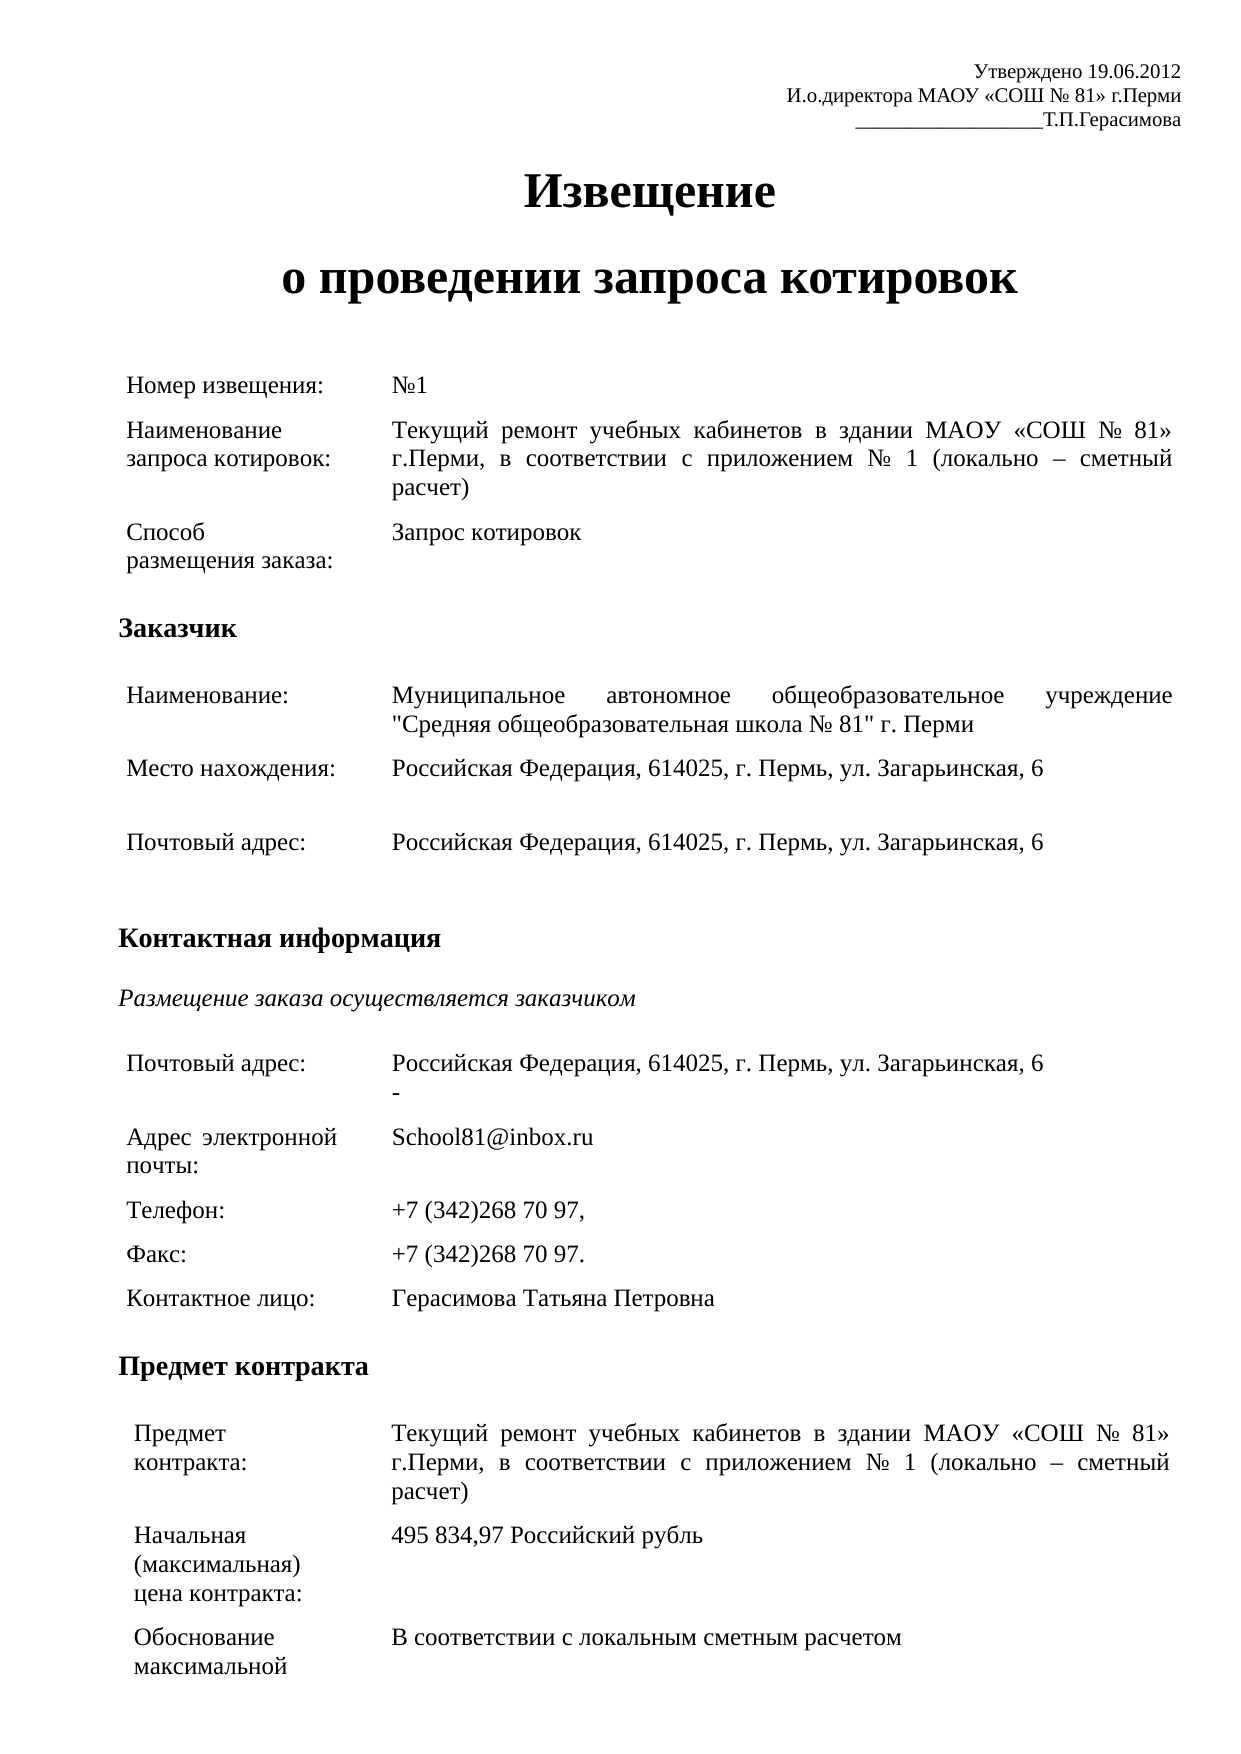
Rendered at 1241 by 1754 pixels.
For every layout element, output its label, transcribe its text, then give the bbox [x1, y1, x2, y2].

table_header Муниципальное автономное общеобразовательное учреждение "Средняя общеобразовательная школа № 81" г. Перми [384, 673, 1181, 746]
table_header №1 [384, 363, 1181, 407]
table_cell +7 (342)268 70 97. [384, 1231, 1181, 1276]
table_cell Контактное лицо: [118, 1276, 384, 1320]
table_header Почтовый адрес: [118, 1041, 384, 1114]
table_header Номер извещения: [118, 363, 384, 407]
text Предмет контракта [118, 1349, 1181, 1382]
table_cell Телефон: [118, 1187, 384, 1231]
table_cell Наименование запроса котировок: [118, 407, 384, 509]
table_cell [126, 1615, 383, 1688]
table_cell Текущий ремонт учебных кабинетов в здании МАОУ «СОШ № 81» г.Перми, в соответствии с приложением № 1 (локально – сметный расчет) [384, 407, 1181, 509]
table_cell Российская Федерация, 614025, г. Пермь, ул. Загарьинская, 6 [384, 819, 1181, 892]
text Контактная информация [118, 921, 1181, 953]
table_header Наименование: [118, 673, 384, 746]
table_header Предмет контракта: [126, 1411, 383, 1513]
text __________________Т.П.Герасимова [118, 107, 1181, 131]
text И.о.директора МАОУ «СОШ № 81» г.Перми [118, 83, 1181, 107]
table_cell Факс: [118, 1231, 384, 1276]
table_header Текущий ремонт учебных кабинетов в здании МАОУ «СОШ № 81» г.Перми, в соответствии с приложением № 1 (локально – сметный расчет) [383, 1411, 1178, 1513]
table_cell Начальная (максимальная) цена контракта: [126, 1513, 383, 1614]
table_cell Герасимова Татьяна Петровна [384, 1276, 1181, 1320]
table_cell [383, 1615, 1178, 1688]
table_cell Адрес электронной почты: [118, 1114, 384, 1187]
text Заказчик [118, 611, 1181, 643]
table_cell Запрос котировок [384, 509, 1181, 582]
table_cell Место нахождения: [118, 746, 384, 819]
table_cell School81@inbox.ru [384, 1114, 1181, 1187]
table_header Российская Федерация, 614025, г. Пермь, ул. Загарьинская, 6 - [384, 1041, 1181, 1114]
table_cell +7 (342)268 70 97, [384, 1187, 1181, 1231]
table_cell 495 834,97 Российский рубль [383, 1513, 1178, 1614]
text Утверждено 19.06.2012 [118, 59, 1181, 83]
table_cell Почтовый адрес: [118, 819, 384, 892]
table_cell Российская Федерация, 614025, г. Пермь, ул. Загарьинская, 6 [384, 746, 1181, 819]
table_cell Способ размещения заказа: [118, 509, 384, 582]
text Извещение [118, 160, 1181, 218]
text о проведении запроса котировок [118, 247, 1181, 304]
text Размещение заказа осуществляется заказчиком [118, 983, 1181, 1011]
